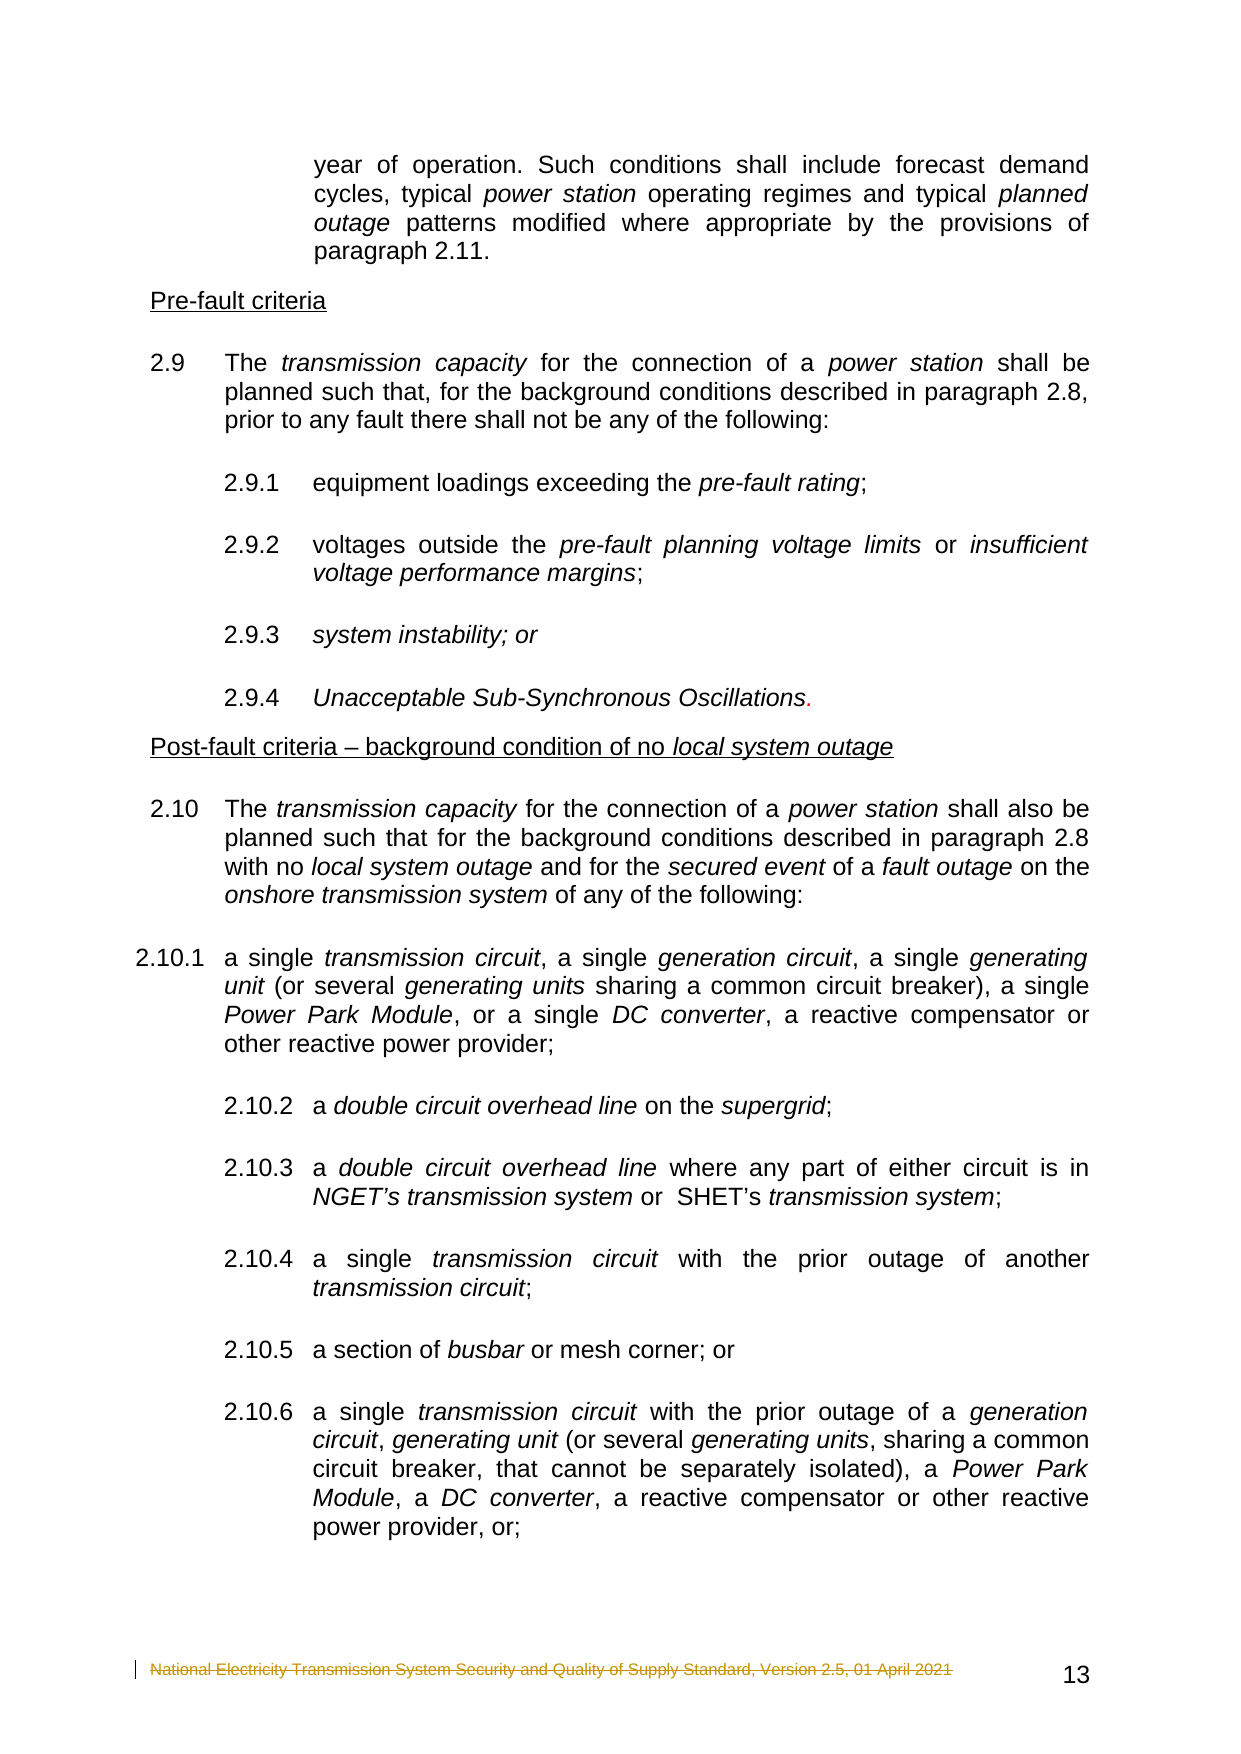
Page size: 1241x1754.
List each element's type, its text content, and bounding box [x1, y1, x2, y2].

list a single transmission circuit with the prior outage of another transmission circuit; [224, 1244, 1090, 1301]
list The transmission capacity for the connection of a power station shall also be planned such that for the background conditions described in paragraph 2.8 with no local system outage and for the secured event of a fault outage on the onshore transmission system of any of the following: [150, 794, 1090, 909]
list voltages outside the pre-fault planning voltage limits or insufficient voltage performance margins; [224, 529, 1090, 587]
list a double circuit overhead line on the supergrid; [224, 1091, 1090, 1119]
list system instability; or [224, 620, 1090, 649]
subtitle equipment loadings exceeding the pre-fault rating; [224, 467, 1090, 496]
subtitle a single transmission circuit, a single generation circuit, a single generating unit (or several generating units sharing a common circuit breaker), a single Power Park Module, or a single DC converter, a reactive compensator or other reactive power provider; [135, 942, 1090, 1057]
list The transmission capacity for the connection of a power station shall be planned such that, for the background conditions described in paragraph 2.8, prior to any fault there shall not be any of the following: [150, 348, 1090, 434]
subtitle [224, 150, 1090, 265]
list a section of busbar or mesh corner; or [224, 1334, 1090, 1363]
subtitle Pre-fault criteria [150, 286, 1090, 314]
subtitle Post-fault criteria – background condition of no local system outage [150, 732, 1090, 761]
list a double circuit overhead line where any part of either circuit is in NGET’s transmission system or SHET’s transmission system; [224, 1153, 1090, 1210]
list a single transmission circuit with the prior outage of a generation circuit, generating unit (or several generating units, sharing a common circuit breaker, that cannot be separately isolated), a Power Park Module, a DC converter, a reactive compensator or other reactive power provider, or; [224, 1397, 1090, 1540]
list Unacceptable Sub-Synchronous Oscillations. [224, 682, 1090, 711]
